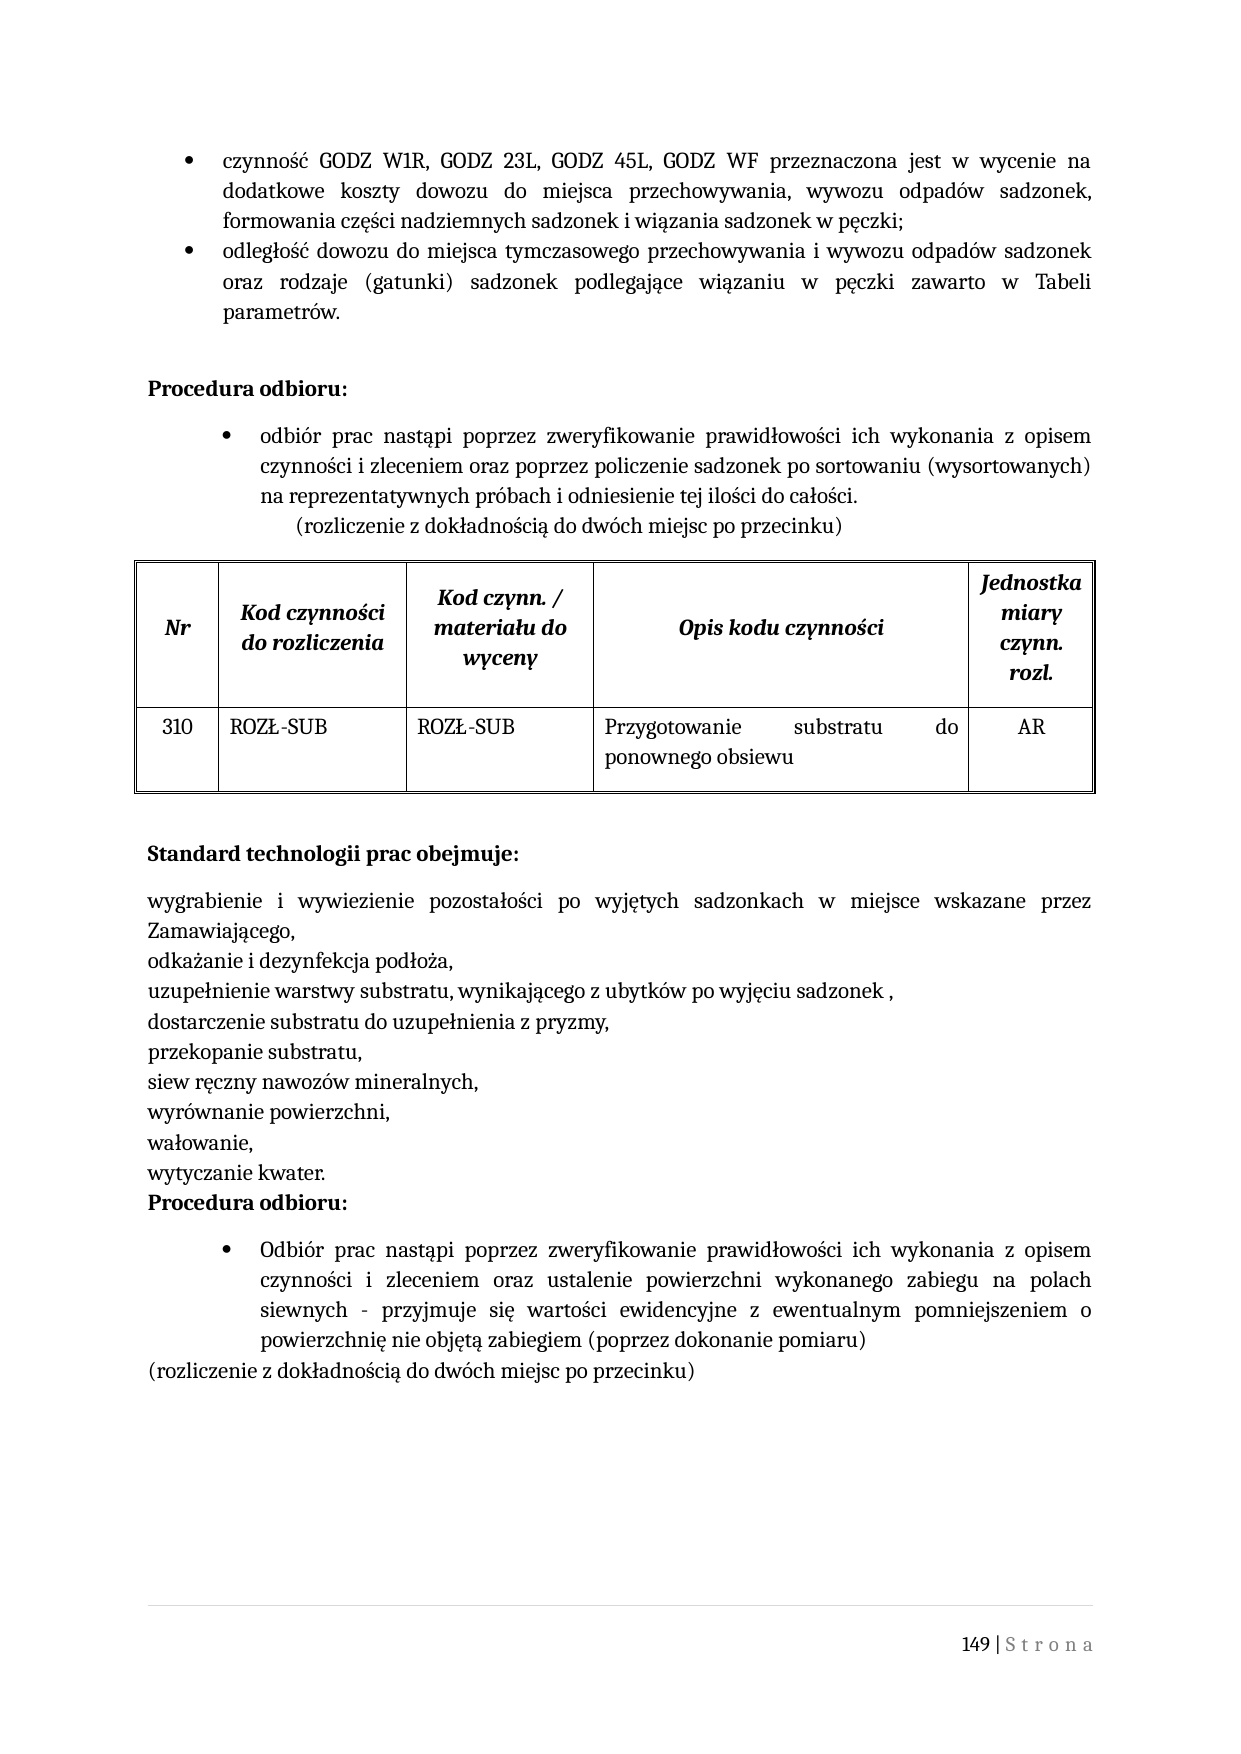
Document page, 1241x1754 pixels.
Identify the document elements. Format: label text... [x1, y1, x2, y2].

text Procedura odbioru: [148, 1190, 1093, 1216]
list czynność GODZ W1R, GODZ 23L, GODZ 45L, GODZ WF przeznaczona jest w wycenie na dodatkowe koszty dowozu do miejsca przechowywania, wywozu odpadów sadzonek, formowania części nadziemnych sadzonek i wiązania sadzonek w pęczki; [185, 148, 1093, 234]
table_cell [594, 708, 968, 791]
text przekopanie substratu, [148, 1039, 1093, 1065]
text wałowanie, [148, 1129, 1093, 1156]
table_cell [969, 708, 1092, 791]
list odbiór prac nastąpi poprzez zweryfikowanie prawidłowości ich wykonania z opisem czynności i zleceniem oraz poprzez policzenie sadzonek po sortowaniu (wysortowanych) na reprezentatywnych próbach i odniesienie tej ilości do całości. [223, 423, 1093, 509]
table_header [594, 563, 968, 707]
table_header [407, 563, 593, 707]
text wygrabienie i wywiezienie pozostałości po wyjętych sadzonkach w miejsce wskazane przez Zamawiającego, [148, 888, 1093, 944]
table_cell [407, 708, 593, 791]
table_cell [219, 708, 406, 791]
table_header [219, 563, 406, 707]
text dostarczenie substratu do uzupełnienia z pryzmy, [148, 1008, 1093, 1035]
list odległość dowozu do miejsca tymczasowego przechowywania i wywozu odpadów sadzonek oraz rodzaje (gatunki) sadzonek podlegające wiązaniu w pęczki zawarto w Tabeli parametrów. [185, 238, 1093, 325]
text (rozliczenie z dokładnością do dwóch miejsc po przecinku) [148, 1357, 1093, 1384]
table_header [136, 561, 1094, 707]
text Procedura odbioru: [148, 376, 1093, 402]
text wytyczanie kwater. [148, 1159, 1093, 1186]
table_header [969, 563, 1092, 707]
text wyrównanie powierzchni, [148, 1099, 1093, 1125]
text Standard technologii prac obejmuje: [148, 841, 1093, 867]
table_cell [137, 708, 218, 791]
text uzupełnienie warstwy substratu, wynikającego z ubytków po wyjęciu sadzonek , [148, 978, 1093, 1004]
text (rozliczenie z dokładnością do dwóch miejsc po przecinku) [148, 513, 1093, 539]
list Odbiór prac nastąpi poprzez zweryfikowanie prawidłowości ich wykonania z opisem czynności i zleceniem oraz ustalenie powierzchni wykonanego zabiegu na polach siewnych - przyjmuje się wartości ewidencyjne z ewentualnym pomniejszeniem o powierzchnię nie objętą zabiegiem (poprzez dokonanie pomiaru) [223, 1237, 1093, 1353]
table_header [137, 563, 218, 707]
text odkażanie i dezynfekcja podłoża, [148, 948, 1093, 974]
text siew ręczny nawozów mineralnych, [148, 1069, 1093, 1095]
